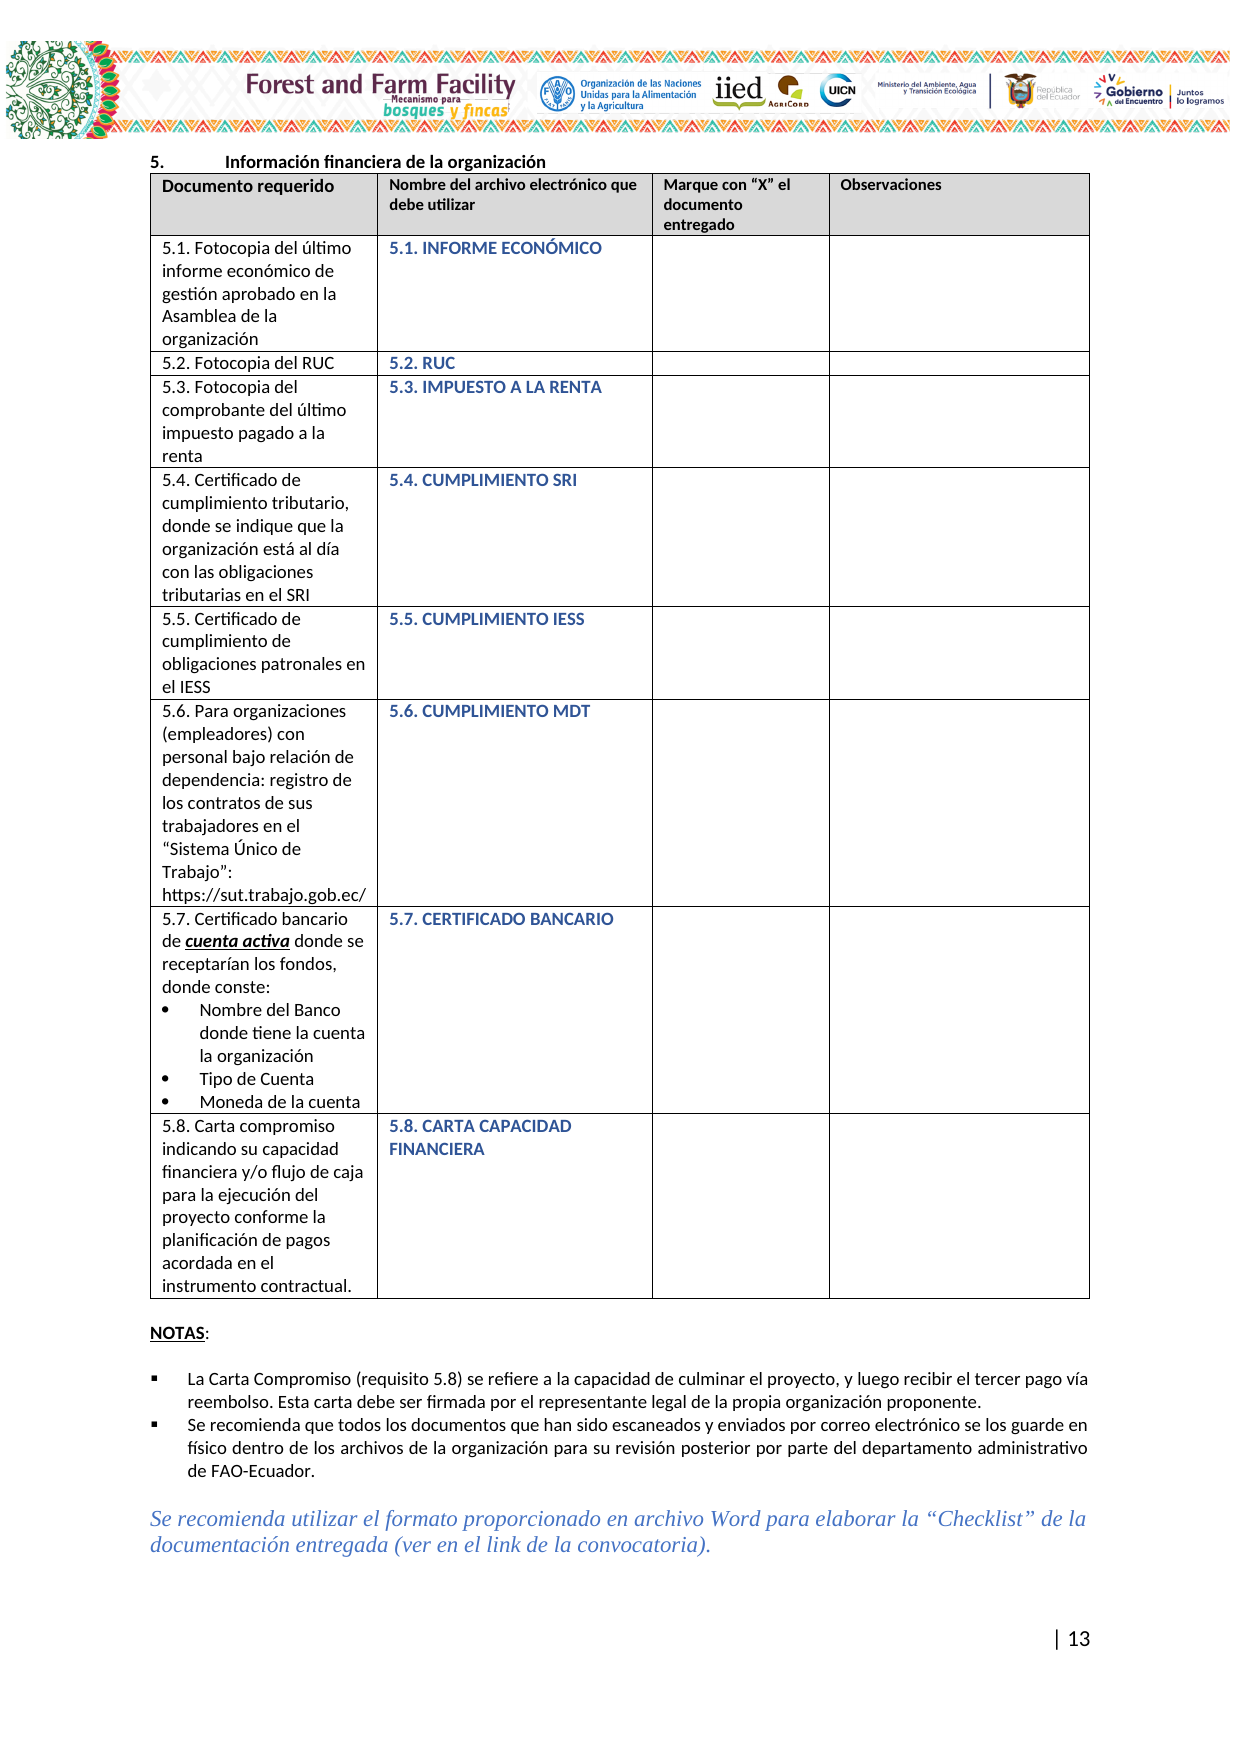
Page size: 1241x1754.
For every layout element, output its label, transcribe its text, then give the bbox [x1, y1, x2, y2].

text NOTAS: [150, 1321, 1090, 1344]
table_cell 5.8. Carta compromiso indicando su capacidad financiera y/o flujo de caja para la ejecución del proyecto conforme la planificación de pagos acordada en el instrumento contractual. [151, 1114, 377, 1297]
table_cell [830, 376, 1089, 467]
table_cell [653, 352, 829, 374]
table_cell 5.1. INFORME ECONÓMICO [378, 236, 652, 351]
list Se recomienda que todos los documentos que han sido escaneados y enviados por correo electrónico se los guarde en físico dentro de los archivos de la organización para su revisión posterior por parte del departamento administrativo de FAO-Ecuador. [150, 1413, 1090, 1482]
table_cell 5.5. CUMPLIMIENTO IESS [378, 607, 652, 698]
table_cell 5.2. Fotocopia del RUC [151, 352, 377, 374]
table_cell 5.2. RUC [378, 352, 652, 374]
picture [3, 41, 1230, 139]
table_cell [830, 236, 1089, 351]
table_cell [830, 1114, 1089, 1297]
table_cell [653, 1114, 829, 1297]
table_cell [653, 376, 829, 467]
table_cell 5.5. Certificado de cumplimiento de obligaciones patronales en el IESS [151, 607, 377, 698]
table_cell 5.6. Para organizaciones (empleadores) con personal bajo relación de dependencia: registro de los contratos de sus trabajadores en el “Sistema Único de Trabajo”: https://sut.trabajo.gob.ec/ [151, 700, 377, 906]
table_cell [830, 907, 1089, 1113]
table_cell 5.7. Certificado bancario de cuenta activa donde se receptarían los fondos, donde conste: Nombre del Banco donde tiene la cuenta la organización Tipo de Cuenta Moneda de la cuenta [151, 907, 377, 1113]
table_cell [830, 607, 1089, 698]
table_cell [653, 607, 829, 698]
table_header Nombre del archivo electrónico que debe utilizar [378, 174, 652, 235]
table_cell 5.3. Fotocopia del comprobante del último impuesto pagado a la renta [151, 376, 377, 467]
table_cell 5.4. Certificado de cumplimiento tributario, donde se indique que la organización está al día con las obligaciones tributarias en el SRI [151, 468, 377, 606]
table_cell [653, 236, 829, 351]
table_cell [830, 352, 1089, 374]
table_cell [830, 468, 1089, 606]
table_cell 5.6. CUMPLIMIENTO MDT [378, 700, 652, 906]
table_cell [653, 907, 829, 1113]
table_cell 5.4. CUMPLIMIENTO SRI [378, 468, 652, 606]
list La Carta Compromiso (requisito 5.8) se refiere a la capacidad de culminar el proyecto, y luego recibir el tercer pago vía reembolso. Esta carta debe ser firmada por el representante legal de la propia organización proponente. [150, 1367, 1090, 1413]
table_header Marque con “X” el documento entregado [653, 174, 829, 235]
table_cell 5.1. Fotocopia del último informe económico de gestión aprobado en la Asamblea de la organización [151, 236, 377, 351]
table_cell [653, 700, 829, 906]
table_cell [653, 468, 829, 606]
table_header Observaciones [830, 174, 1089, 235]
list Información financiera de la organización [150, 150, 1090, 173]
table_cell [830, 700, 1089, 906]
table_cell 5.3. IMPUESTO A LA RENTA [378, 376, 652, 467]
table_header Documento requerido [151, 174, 377, 235]
table_cell 5.7. CERTIFICADO BANCARIO [378, 907, 652, 1113]
table_cell 5.8. CARTA CAPACIDAD FINANCIERA [378, 1114, 652, 1297]
list Se recomienda utilizar el formato proporcionado en archivo Word para elaborar la “Checklist” de la documentación entregada (ver en el link de la convocatoria). [150, 1505, 1090, 1557]
